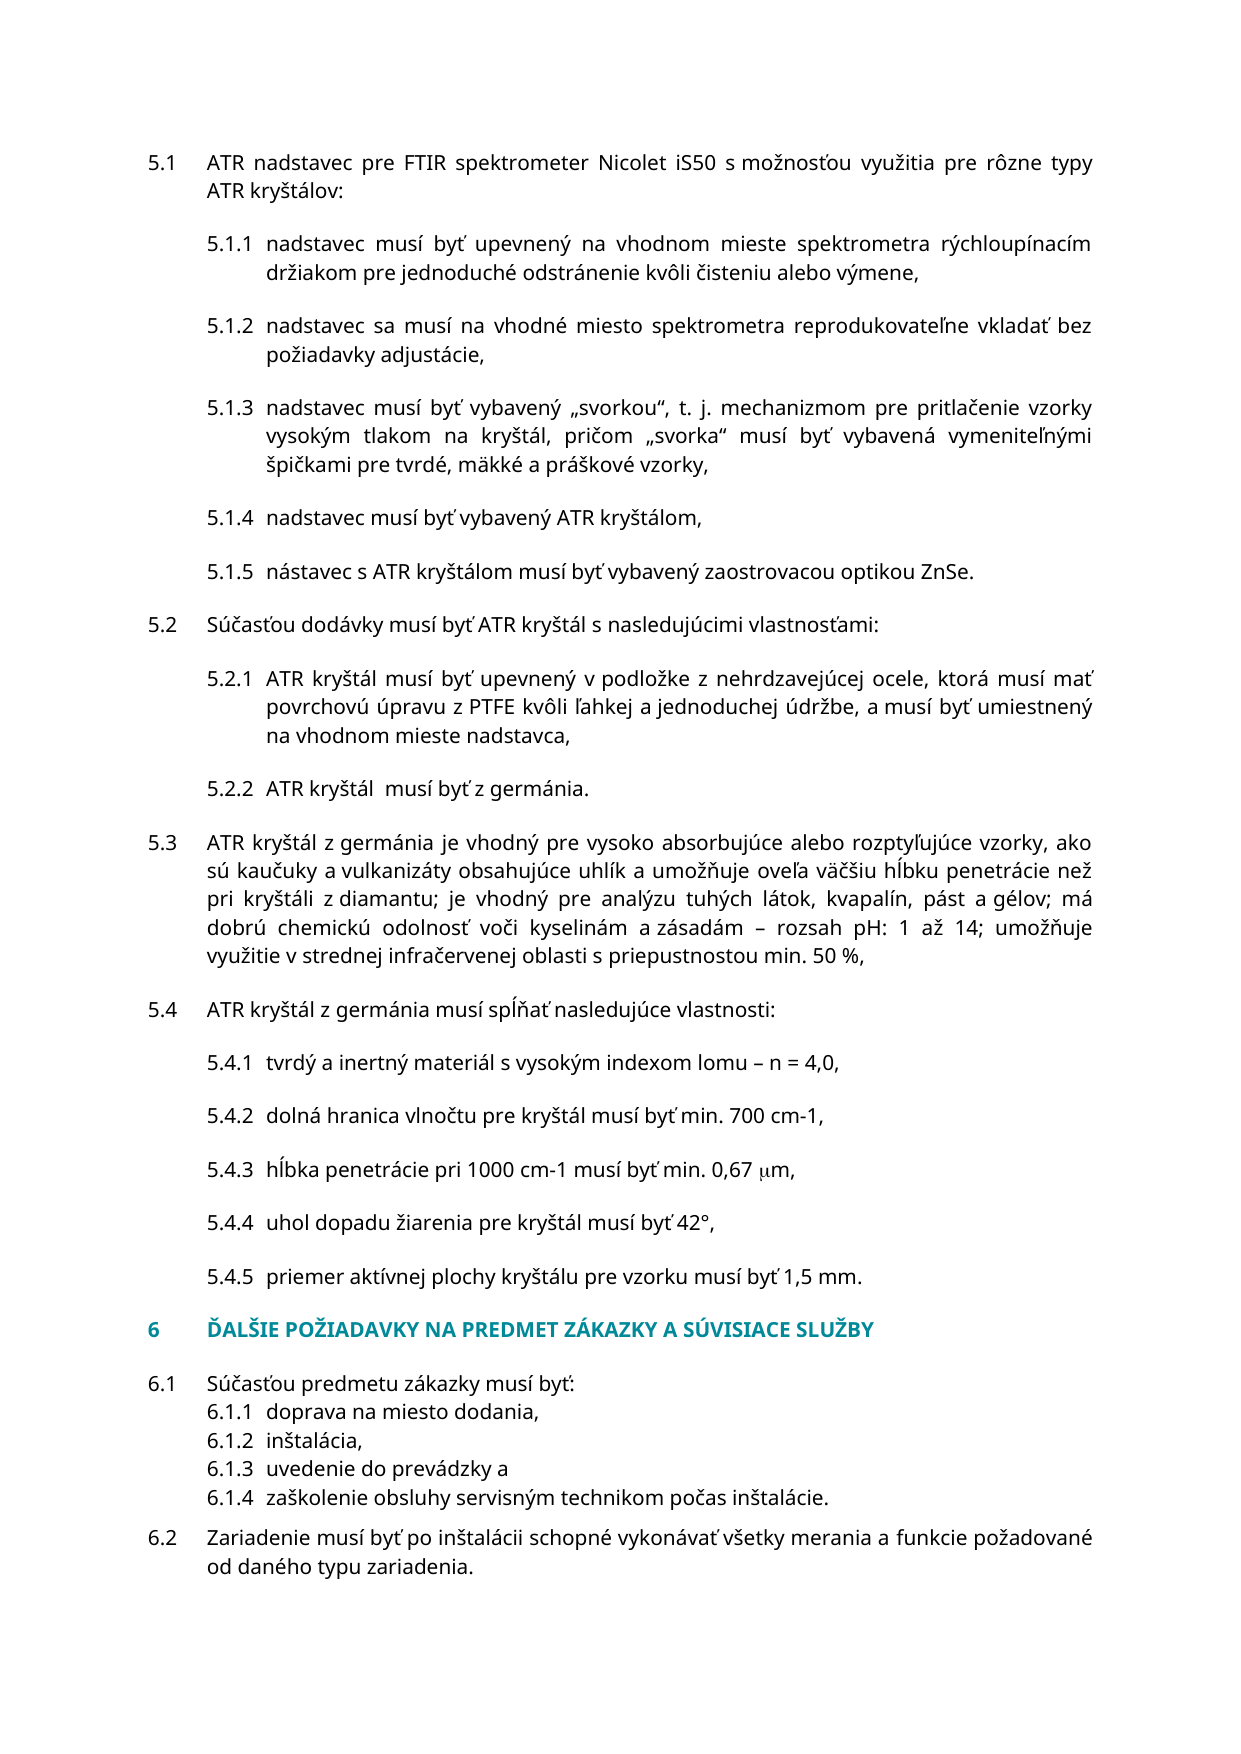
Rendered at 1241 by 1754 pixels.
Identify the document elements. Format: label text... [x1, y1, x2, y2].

list Súčasťou dodávky musí byť ATR kryštál s nasledujúcimi vlastnosťami: [148, 610, 1093, 639]
list nadstavec musí byť vybavený „svorkou“, t. j. mechanizmom pre pritlačenie vzorky vysokým tlakom na kryštál, pričom „svorka“ musí byť vybavená vymeniteľnými špičkami pre tvrdé, mäkké a práškové vzorky, [207, 393, 1093, 478]
list ATR kryštál musí byť upevnený v podložke z nehrdzavejúcej ocele, ktorá musí mať povrchovú úpravu z PTFE kvôli ľahkej a jednoduchej údržbe, a musí byť umiestnený na vhodnom mieste nadstavca, [207, 664, 1093, 749]
list ATR kryštál musí byť z germánia. [207, 774, 1093, 803]
list priemer aktívnej plochy kryštálu pre vzorku musí byť 1,5 mm. [207, 1262, 1093, 1290]
list ATR kryštál z germánia je vhodný pre vysoko absorbujúce alebo rozptyľujúce vzorky, ako sú kaučuky a vulkanizáty obsahujúce uhlík a umožňuje oveľa väčšiu hĺbku penetrácie než pri kryštáli z diamantu; je vhodný pre analýzu tuhých látok, kvapalín, pást a gélov; má dobrú chemickú odolnosť voči kyselinám a zásadám – rozsah pH: 1 až 14; umožňuje využitie v strednej infračervenej oblasti s priepustnosťou min. 50 %, [148, 828, 1093, 970]
list nadstavec sa musí na vhodné miesto spektrometra reprodukovateľne vkladať bez požiadavky adjustácie, [207, 311, 1093, 368]
list tvrdý a inertný materiál s vysokým indexom lomu – n = 4,0, [207, 1048, 1093, 1077]
list nadstavec musí byť vybavený ATR kryštálom, [207, 503, 1093, 532]
list dolná hranica vlnočtu pre kryštál musí byť min. 700 cm-1, [207, 1102, 1093, 1130]
list nástavec s ATR kryštálom musí byť vybavený zaostrovacou optikou ZnSe. [207, 557, 1093, 585]
list ATR kryštál z germánia musí spĺňať nasledujúce vlastnosti: [148, 995, 1093, 1023]
list Ďalšie požiadavky na predmet zákazky a súvisiace služby [148, 1315, 1093, 1344]
list uvedenie do prevádzky a [207, 1454, 1093, 1483]
list doprava na miesto dodania, [207, 1397, 1093, 1426]
list Súčasťou predmetu zákazky musí byť: [148, 1369, 1093, 1397]
list uhol dopadu žiarenia pre kryštál musí byť 42°, [207, 1208, 1093, 1237]
list nadstavec musí byť upevnený na vhodnom mieste spektrometra rýchloupínacím držiakom pre jednoduché odstránenie kvôli čisteniu alebo výmene, [207, 229, 1093, 286]
list inštalácia, [207, 1426, 1093, 1454]
list Zariadenie musí byť po inštalácii schopné vykonávať všetky merania a funkcie požadované od daného typu zariadenia. [148, 1523, 1093, 1580]
list hĺbka penetrácie pri 1000 cm-1 musí byť min. 0,67 m, [207, 1155, 1093, 1183]
list ATR nadstavec pre FTIR spektrometer Nicolet iS50 s možnosťou využitia pre rôzne typy ATR kryštálov: [148, 148, 1093, 204]
list zaškolenie obsluhy servisným technikom počas inštalácie. [207, 1483, 1093, 1511]
